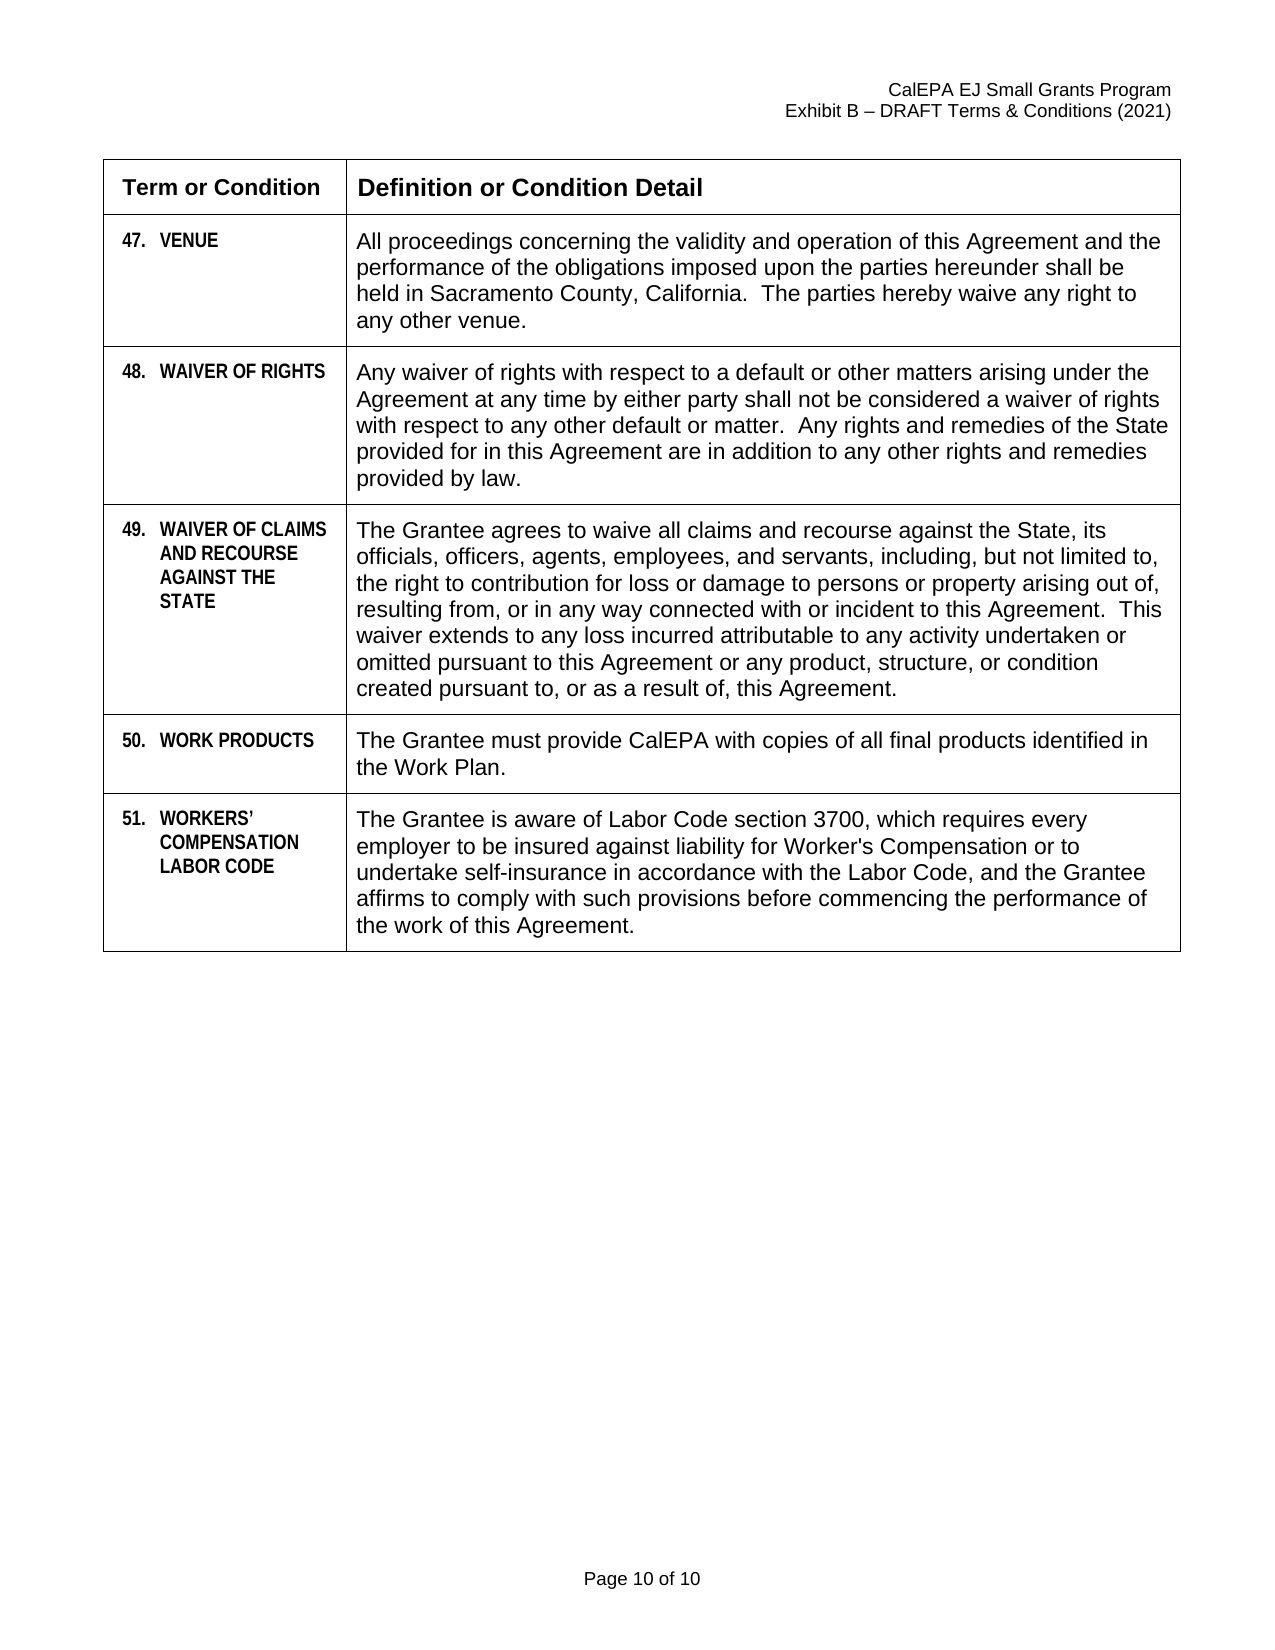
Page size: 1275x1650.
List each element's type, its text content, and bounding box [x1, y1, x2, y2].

table_cell All proceedings concerning the validity and operation of this Agreement and the performance of the obligations imposed upon the parties hereunder shall be held in Sacramento County, California. The parties hereby waive any right to any other venue. [347, 215, 1180, 346]
table_cell WAIVER OF RIGHTS [104, 347, 346, 503]
table_cell Any waiver of rights with respect to a default or other matters arising under the Agreement at any time by either party shall not be considered a waiver of rights with respect to any other default or matter. Any rights and remedies of the State provided for in this Agreement are in addition to any other rights and remedies provided by law. [347, 347, 1180, 503]
table_cell WORKERS’ COMPENSATION LABOR CODE [104, 794, 346, 951]
table_header Term or Condition [104, 160, 346, 214]
table_cell VENUE [104, 215, 346, 346]
table_cell The Grantee is aware of Labor Code section 3700, which requires every employer to be insured against liability for Worker's Compensation or to undertake self-insurance in accordance with the Labor Code, and the Grantee affirms to comply with such provisions before commencing the performance of the work of this Agreement. [347, 794, 1180, 951]
table_cell WORK PRODUCTS [104, 715, 346, 793]
table_header Definition or Condition Detail [347, 160, 1180, 214]
table_cell The Grantee must provide CalEPA with copies of all final products identified in the Work Plan. [347, 715, 1180, 793]
table_cell The Grantee agrees to waive all claims and recourse against the State, its officials, officers, agents, employees, and servants, including, but not limited to, the right to contribution for loss or damage to persons or property arising out of, resulting from, or in any way connected with or incident to this Agreement. This waiver extends to any loss incurred attributable to any activity undertaken or omitted pursuant to this Agreement or any product, structure, or condition created pursuant to, or as a result of, this Agreement. [347, 505, 1180, 714]
table_cell WAIVER OF CLAIMS AND RECOURSE AGAINST THE STATE [104, 505, 346, 714]
